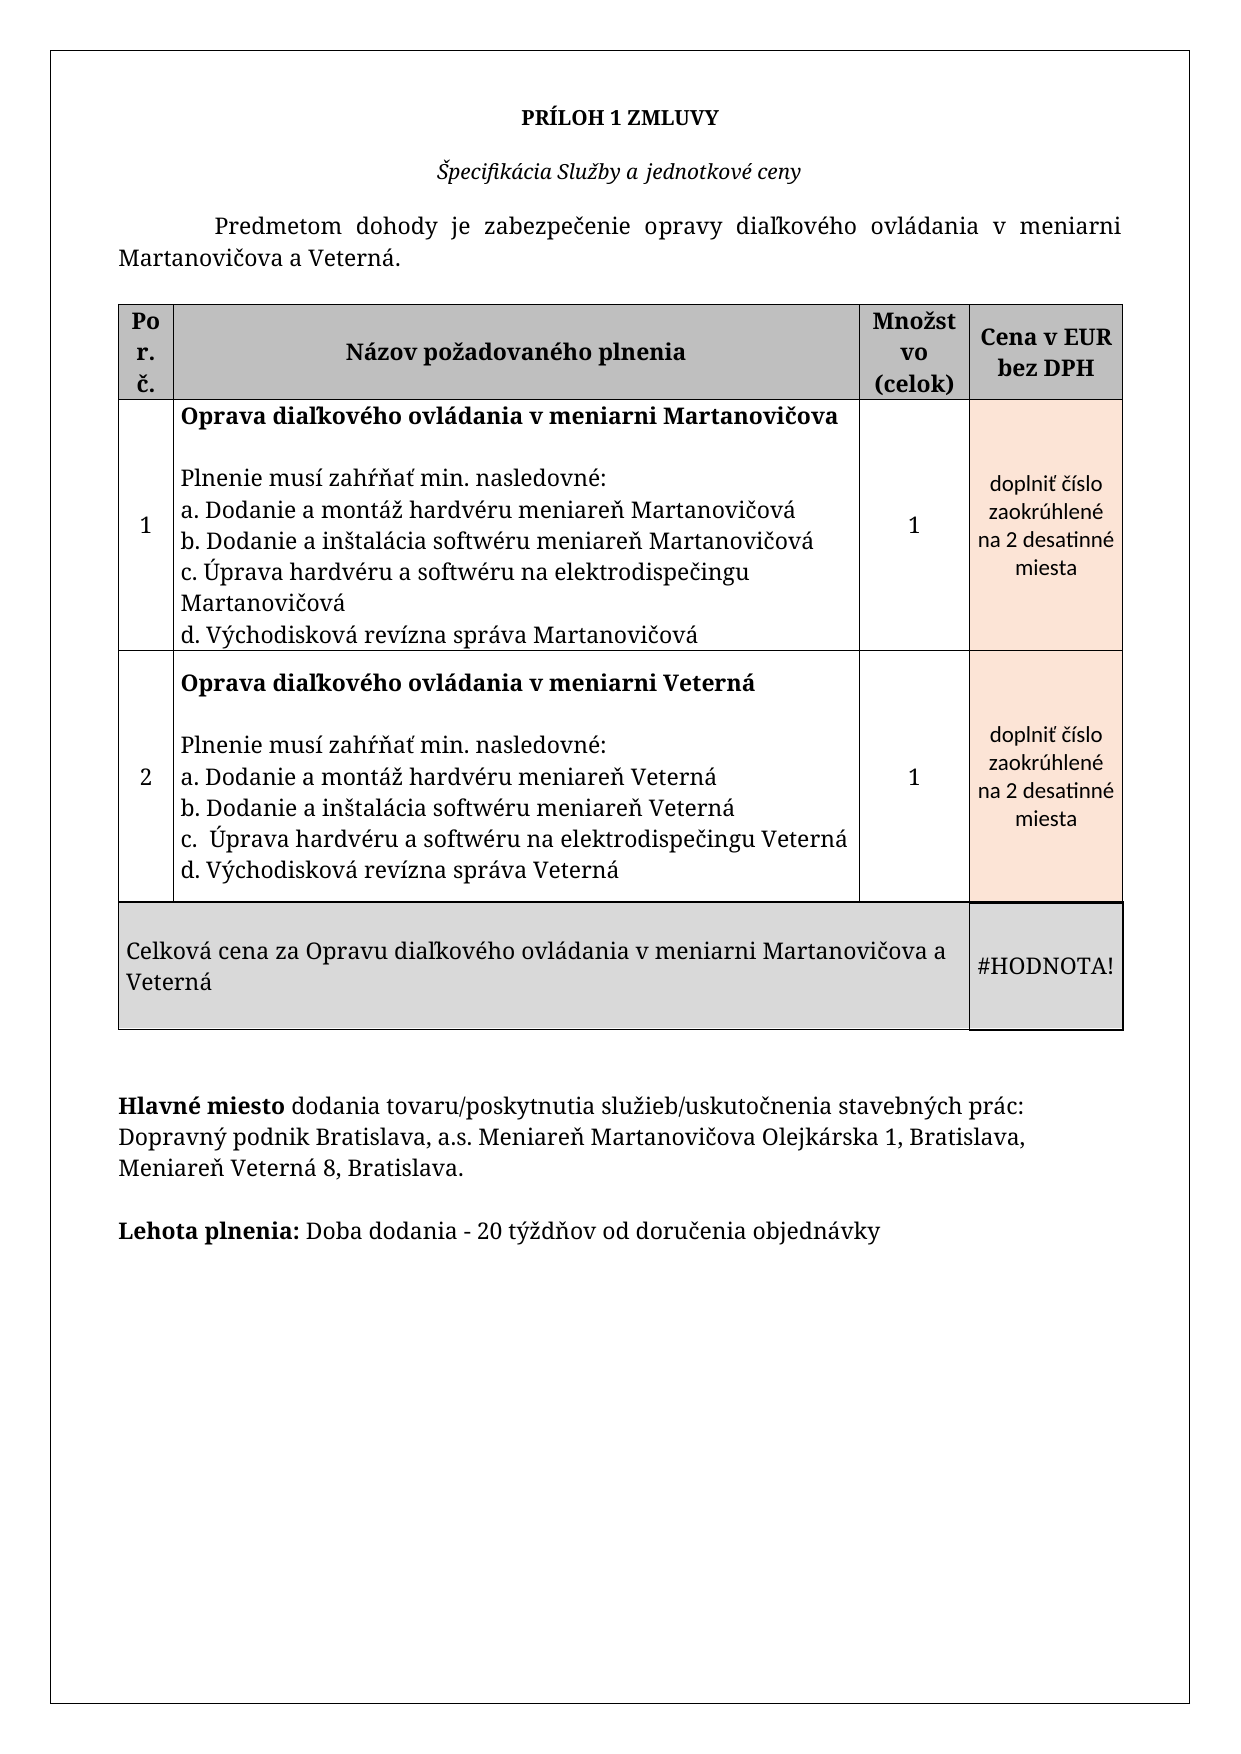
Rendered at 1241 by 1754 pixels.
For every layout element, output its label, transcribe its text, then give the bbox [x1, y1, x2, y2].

text Hlavné miesto dodania tovaru/poskytnutia služieb/uskutočnenia stavebných prác: Dopravný podnik Bratislava, a.s. Meniareň Martanovičova Olejkárska 1, Bratislava, Meniareň Veterná 8, Bratislava. [118, 1090, 1122, 1183]
table_header Por. č. [119, 305, 173, 399]
table_cell 1 [119, 400, 173, 650]
table_cell 1 [860, 651, 969, 901]
table_cell 1 [860, 400, 969, 650]
table_header Názov požadovaného plnenia [174, 305, 859, 399]
table_cell Celková cena za Opravu diaľkového ovládania v meniarni Martanovičova a Veterná [119, 903, 969, 1028]
text Špecifikácia Služby a jednotkové ceny [118, 157, 1122, 185]
text PRÍLOH 1 ZMLUVY [118, 103, 1122, 132]
table_cell Oprava diaľkového ovládania v meniarni Martanovičova Plnenie musí zahŕňať min. nasledovné: a. Dodanie a montáž hardvéru meniareň Martanovičová b. Dodanie a inštalácia softwéru meniareň Martanovičová c. Úprava hardvéru a softwéru na elektrodispečingu Martanovičová d. Východisková revízna správa Martanovičová [174, 400, 859, 650]
text Lehota plnenia: Doba dodania - 20 týždňov od doručenia objednávky [118, 1215, 1122, 1246]
text Predmetom dohody je zabezpečenie opravy diaľkového ovládania v meniarni Martanovičova a Veterná. [118, 210, 1122, 273]
table_header Cena v EUR bez DPH [970, 305, 1122, 399]
table_cell 2 [119, 651, 173, 901]
table_cell Oprava diaľkového ovládania v meniarni Veterná Plnenie musí zahŕňať min. nasledovné: a. Dodanie a montáž hardvéru meniareň Veterná b. Dodanie a inštalácia softwéru meniareň Veterná c. Úprava hardvéru a softwéru na elektrodispečingu Veterná d. Východisková revízna správa Veterná [174, 651, 859, 901]
table_cell doplniť číslo zaokrúhlené na 2 desatinné miesta [970, 651, 1122, 901]
table_cell #HODNOTA! [970, 904, 1122, 1028]
table_cell doplniť číslo zaokrúhlené na 2 desatinné miesta [970, 400, 1122, 650]
table_header Množstvo (celok) [860, 305, 969, 399]
